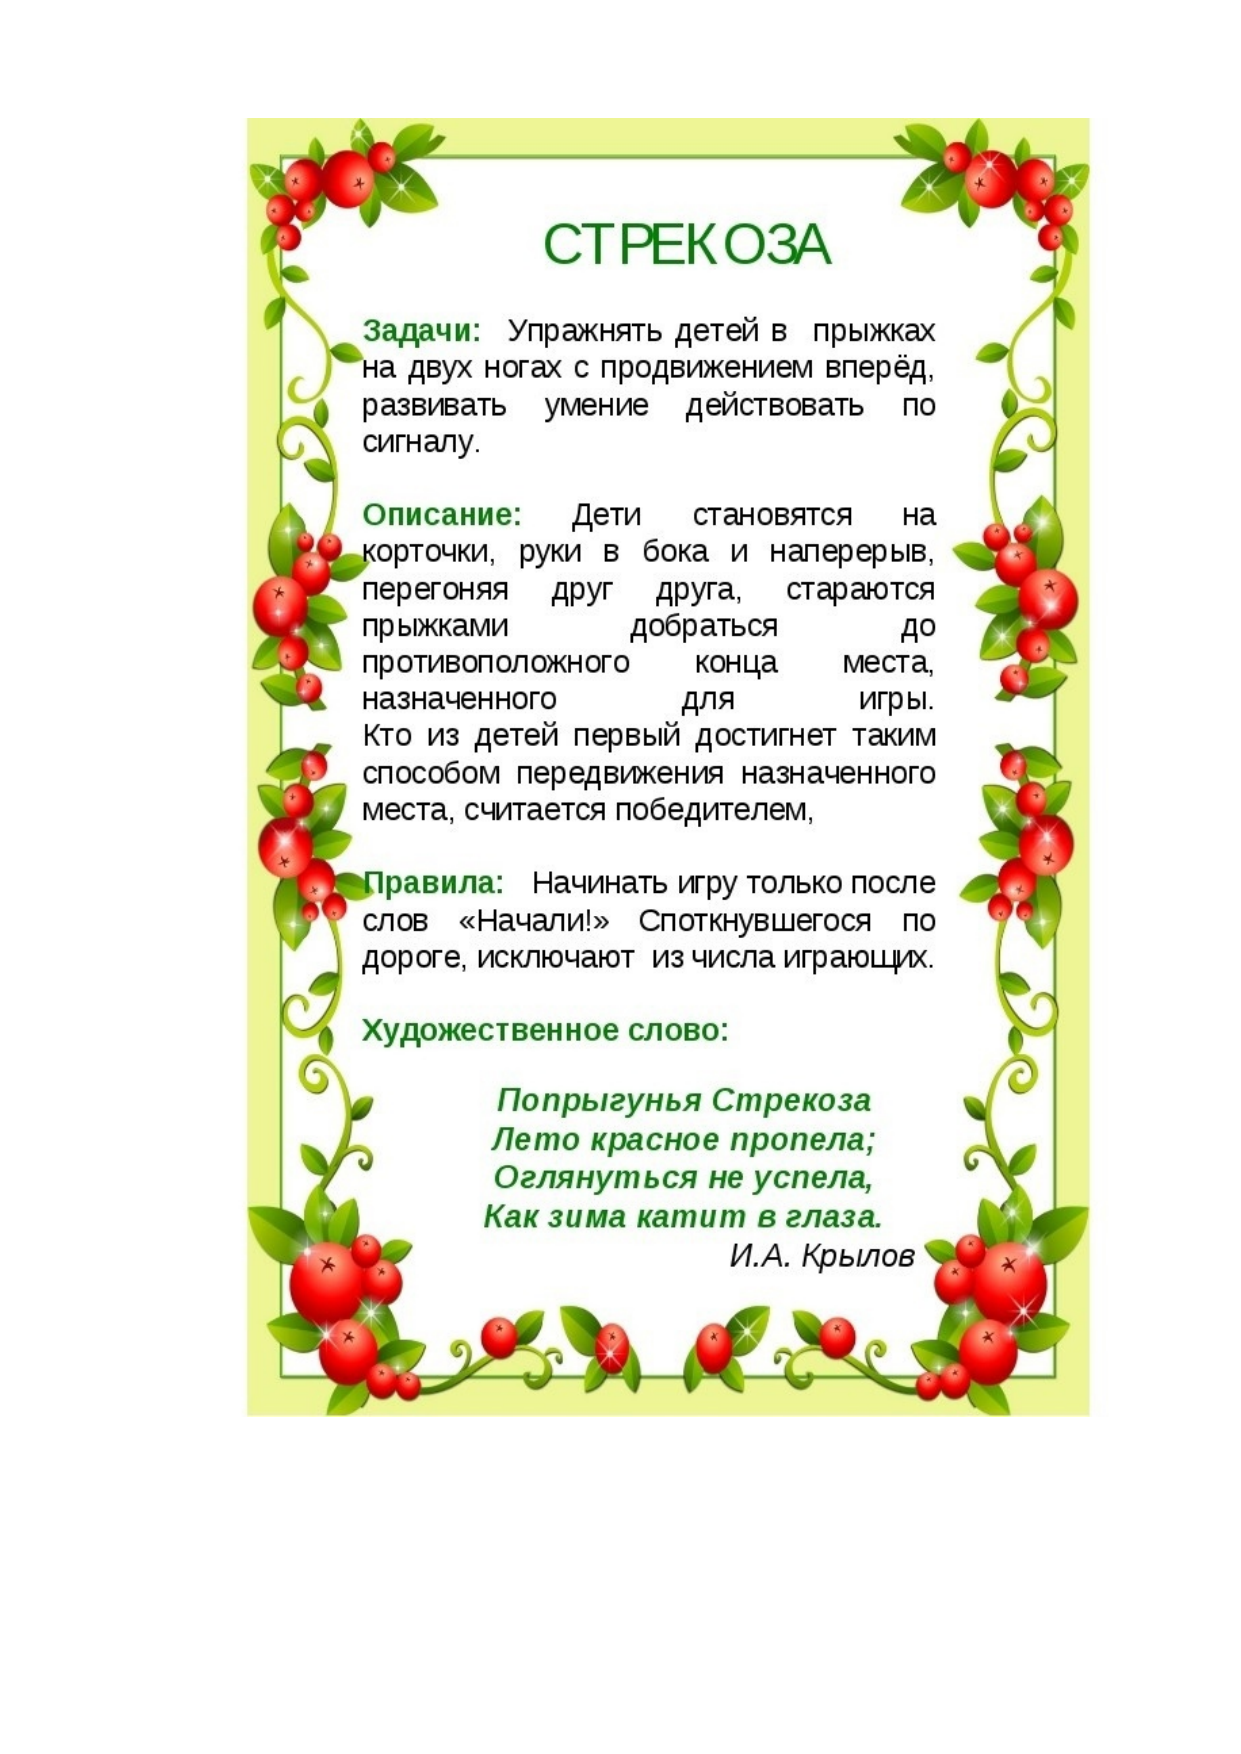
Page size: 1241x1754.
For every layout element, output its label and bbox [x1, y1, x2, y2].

picture [177, 118, 1152, 1417]
